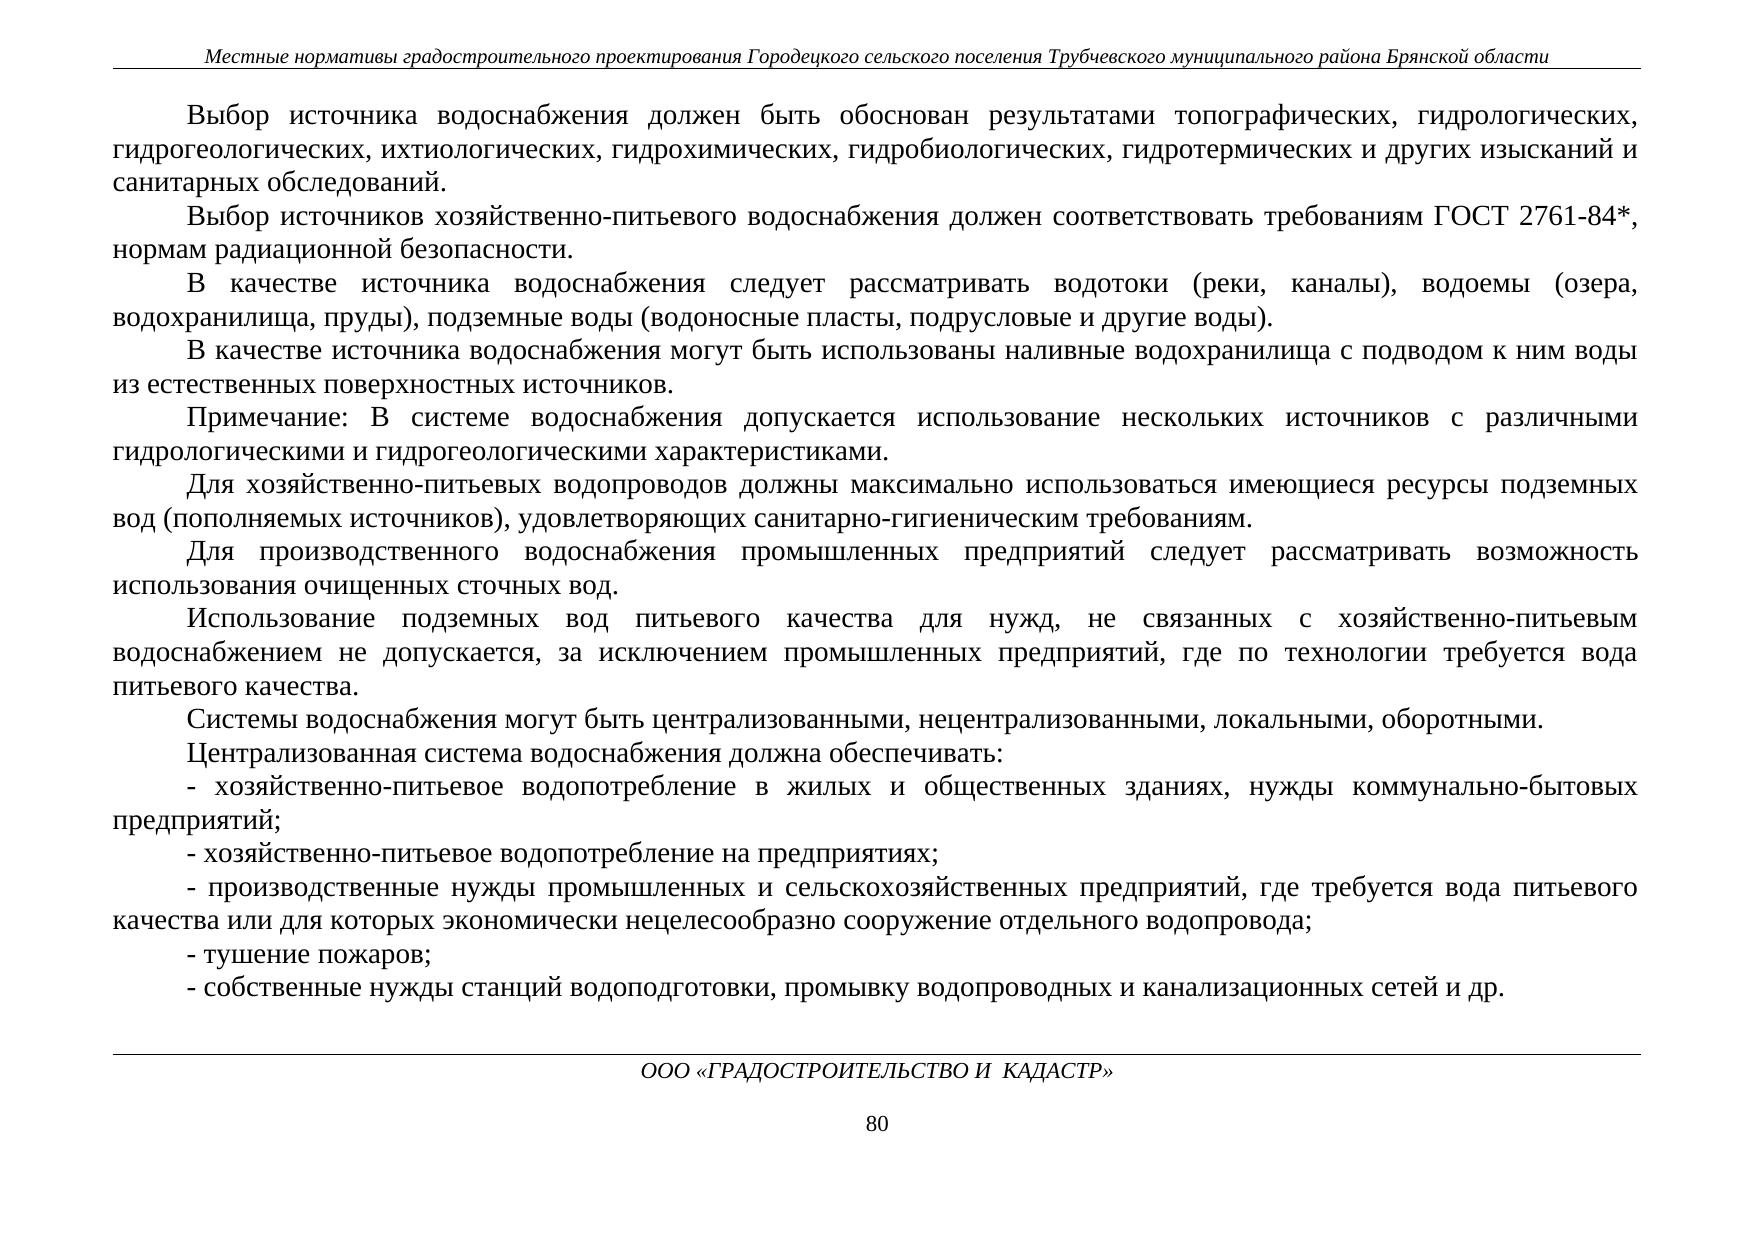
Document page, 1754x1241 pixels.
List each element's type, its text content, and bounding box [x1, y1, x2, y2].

text Выбор источников хозяйственно-питьевого водоснабжения должен соответствовать требованиям ГОСТ 2761-84*, нормам радиационной безопасности. [112, 198, 1639, 265]
text Примечание: В системе водоснабжения допускается использование нескольких источников с различными гидрологическими и гидрогеологическими характеристиками. [112, 399, 1639, 466]
text - тушение пожаров; [112, 936, 1639, 969]
text Для производственного водоснабжения промышленных предприятий следует рассматривать возможность использования очищенных сточных вод. [112, 533, 1639, 601]
text В качестве источника водоснабжения могут быть использованы наливные водохранилища с подводом к ним воды из естественных поверхностных источников. [112, 332, 1639, 399]
text - хозяйственно-питьевое водопотребление в жилых и общественных зданиях, нужды коммунально-бытовых предприятий; [112, 768, 1639, 835]
text Системы водоснабжения могут быть централизованными, нецентрализованными, локальными, оборотными. [112, 701, 1639, 735]
text Использование подземных вод питьевого качества для нужд, не связанных с хозяйственно-питьевым водоснабжением не допускается, за исключением промышленных предприятий, где по технологии требуется вода питьевого качества. [112, 601, 1639, 701]
text Централизованная система водоснабжения должна обеспечивать: [112, 735, 1639, 768]
text В качестве источника водоснабжения следует рассматривать водотоки (реки, каналы), водоемы (озера, водохранилища, пруды), подземные воды (водоносные пласты, подрусловые и другие воды). [112, 265, 1639, 332]
text Для хозяйственно-питьевых водопроводов должны максимально использоваться имеющиеся ресурсы подземных вод (пополняемых источников), удовлетворяющих санитарно-гигиеническим требованиям. [112, 466, 1639, 533]
text - собственные нужды станций водоподготовки, промывку водопроводных и канализационных сетей и др. [112, 969, 1639, 1003]
text - производственные нужды промышленных и сельскохозяйственных предприятий, где требуется вода питьевого качества или для которых экономически нецелесообразно сооружение отдельного водопровода; [112, 869, 1639, 936]
text - хозяйственно-питьевое водопотребление на предприятиях; [112, 835, 1639, 869]
text Выбор источника водоснабжения должен быть обоснован результатами топографических, гидрологических, гидрогеологических, ихтиологических, гидрохимических, гидробиологических, гидротермических и других изысканий и санитарных обследований. [112, 97, 1639, 198]
